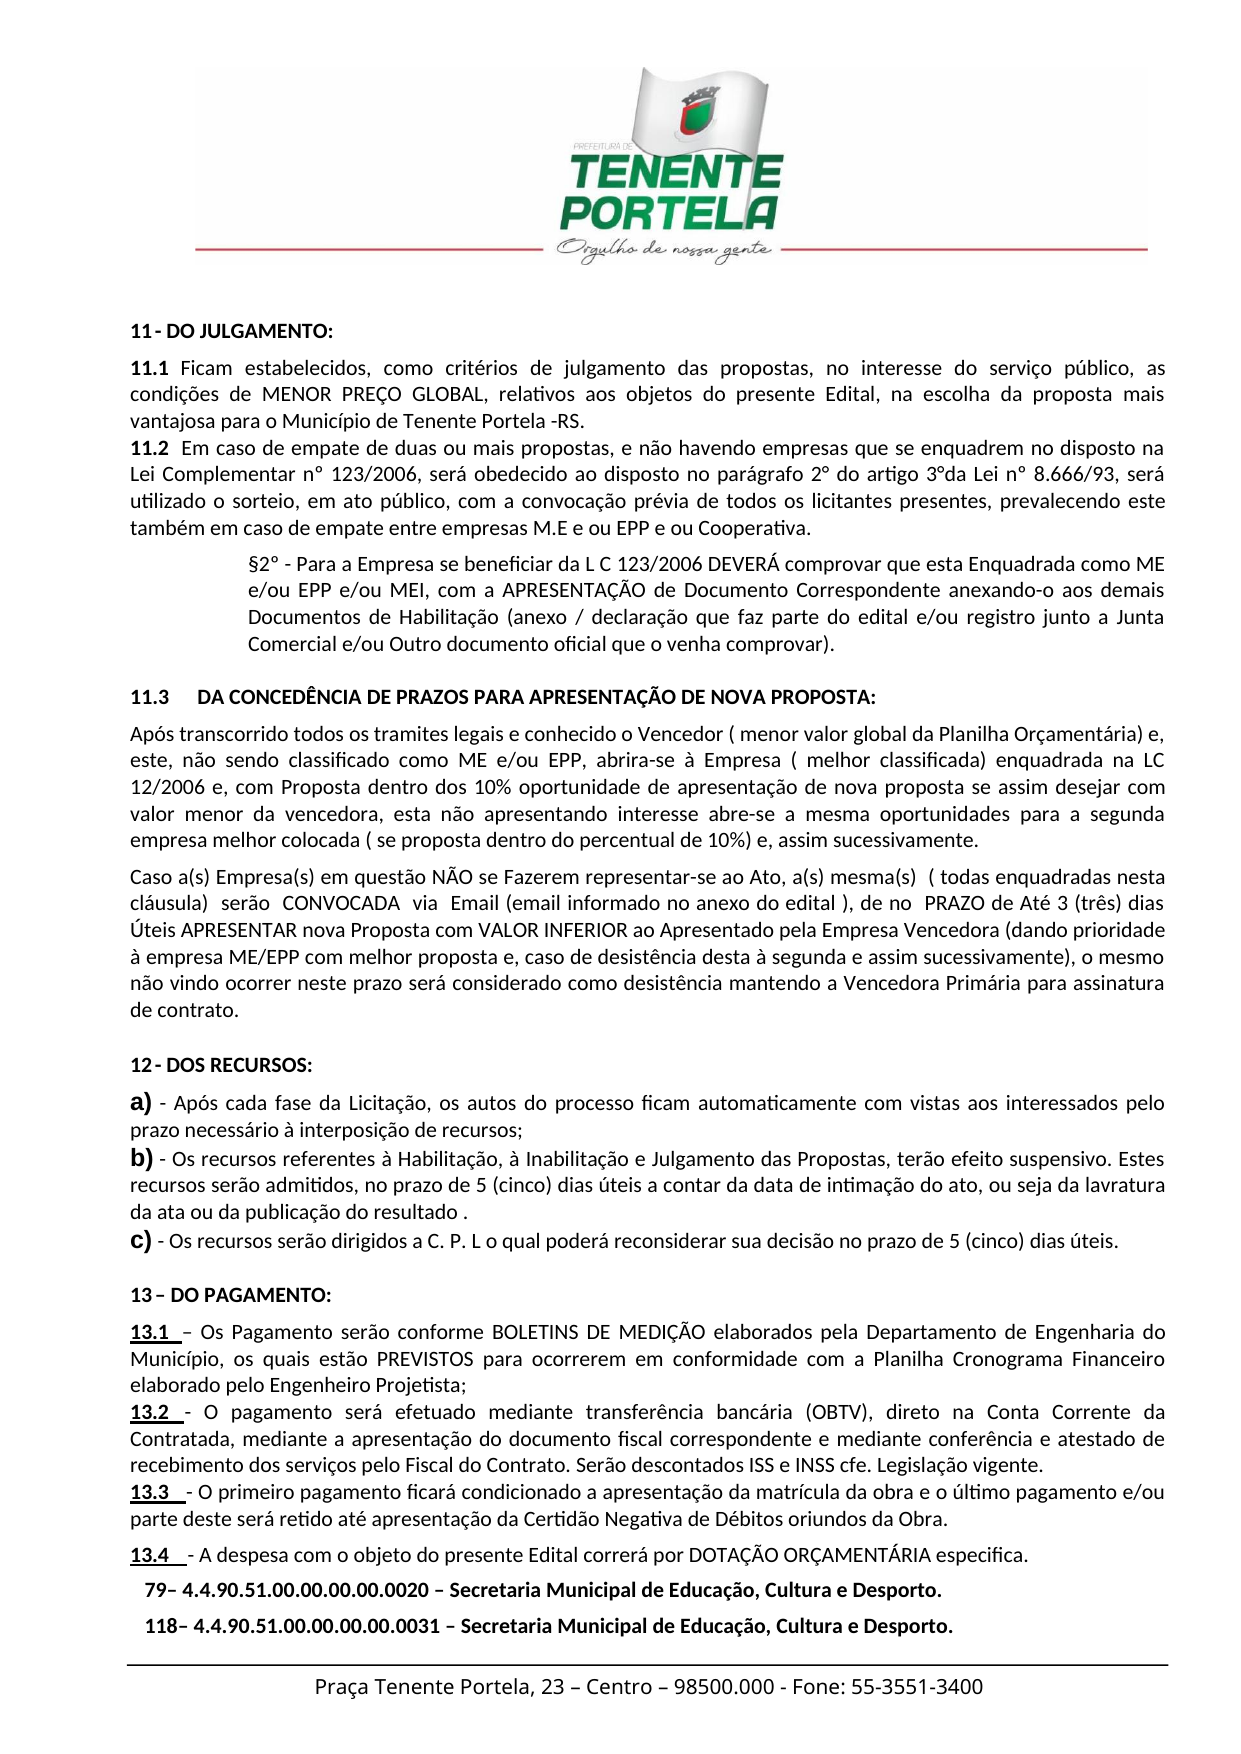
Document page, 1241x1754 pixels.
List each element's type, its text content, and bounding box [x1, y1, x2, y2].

subtitle 79– 4.4.90.51.00.00.00.00.0020 – Secretaria Municipal de Educação, Cultura e Desporto. [144, 1577, 1166, 1603]
subtitle 118– 4.4.90.51.00.00.00.00.0031 – Secretaria Municipal de Educação, Cultura e Desporto. [144, 1613, 1166, 1639]
text Após transcorrido todos os tramites legais e conhecido o Vencedor ( menor valor global da Planilha Orçamentária) e, este, não sendo classificado como ME e/ou EPP, abrira-se à Empresa ( melhor classificada) enquadrada na LC 12/2006 e, com Proposta dentro dos 10% oportunidade de apresentação de nova proposta se assim desejar com valor menor da vencedora, esta não apresentando interesse abre-se a mesma oportunidades para a segunda empresa melhor colocada ( se proposta dentro do percentual de 10%) e, assim sucessivamente. [130, 720, 1167, 853]
list - O pagamento será efetuado mediante transferência bancária (OBTV), direto na Conta Corrente da Contratada, mediante a apresentação do documento fiscal correspondente e mediante conferência e atestado de recebimento dos serviços pelo Fiscal do Contrato. Serão descontados ISS e INSS cfe. Legislação vigente. [130, 1398, 1167, 1478]
list - Os recursos serão dirigidos a C. P. L o qual poderá reconsiderar sua decisão no prazo de 5 (cinco) dias úteis. [130, 1225, 1167, 1254]
list Em caso de empate de duas ou mais propostas, e não havendo empresas que se enquadrem no disposto na Lei Complementar nº 123/2006, será obedecido ao disposto no parágrafo 2° do artigo 3°da Lei nº 8.666/93, será utilizado o sorteio, em ato público, com a convocação prévia de todos os licitantes presentes, prevalecendo este também em caso de empate entre empresas M.E e ou EPP e ou Cooperativa. [130, 434, 1167, 540]
list - Após cada fase da Licitação, os autos do processo ficam automaticamente com vistas aos interessados pelo prazo necessário à interposição de recursos; [130, 1087, 1167, 1143]
subtitle - A despesa com o objeto do presente Edital correrá por DOTAÇÃO ORÇAMENTÁRIA especifica. [130, 1541, 1166, 1567]
list - O primeiro pagamento ficará condicionado a apresentação da matrícula da obra e o último pagamento e/ou parte deste será retido até apresentação da Certidão Negativa de Débitos oriundos da Obra. [130, 1478, 1167, 1531]
text Caso a(s) Empresa(s) em questão NÃO se Fazerem representar-se ao Ato, a(s) mesma(s) ( todas enquadradas nesta cláusula) serão CONVOCADA via Email (email informado no anexo do edital ), de no PRAZO de Até 3 (três) dias Úteis APRESENTAR nova Proposta com VALOR INFERIOR ao Apresentado pela Empresa Vencedora (dando prioridade à empresa ME/EPP com melhor proposta e, caso de desistência desta à segunda e assim sucessivamente), o mesmo não vindo ocorrer neste prazo será considerado como desistência mantendo a Vencedora Primária para assinatura de contrato. [130, 863, 1167, 1023]
subtitle – DO PAGAMENTO: [130, 1282, 1184, 1308]
subtitle - DOS RECURSOS: [130, 1051, 1184, 1077]
subtitle - DO JULGAMENTO: [130, 317, 1184, 344]
list DA CONCEDÊNCIA DE PRAZOS PARA APRESENTAÇÃO DE NOVA PROPOSTA: [130, 683, 1166, 710]
list Ficam estabelecidos, como critérios de julgamento das propostas, no interesse do serviço público, as condições de MENOR PREÇO GLOBAL, relativos aos objetos do presente Edital, na escolha da proposta mais vantajosa para o Município de Tenente Portela -RS. [130, 354, 1167, 434]
list - Os recursos referentes à Habilitação, à Inabilitação e Julgamento das Propostas, terão efeito suspensivo. Estes recursos serão admitidos, no prazo de 5 (cinco) dias úteis a contar da data de intimação do ato, ou seja da lavratura da ata ou da publicação do resultado . [130, 1143, 1167, 1225]
text §2º - Para a Empresa se beneficiar da L C 123/2006 DEVERÁ comprovar que esta Enquadrada como ME e/ou EPP e/ou MEI, com a APRESENTAÇÃO de Documento Correspondente anexando-o aos demais Documentos de Habilitação (anexo / declaração que faz parte do edital e/ou registro junto a Junta Comercial e/ou Outro documento oficial que o venha comprovar). [248, 550, 1166, 657]
list – Os Pagamento serão conforme BOLETINS DE MEDIÇÃO elaborados pela Departamento de Engenharia do Município, os quais estão PREVISTOS para ocorrerem em conformidade com a Planilha Cronograma Financeiro elaborado pelo Engenheiro Projetista; [130, 1318, 1167, 1398]
picture [195, 67, 1148, 265]
